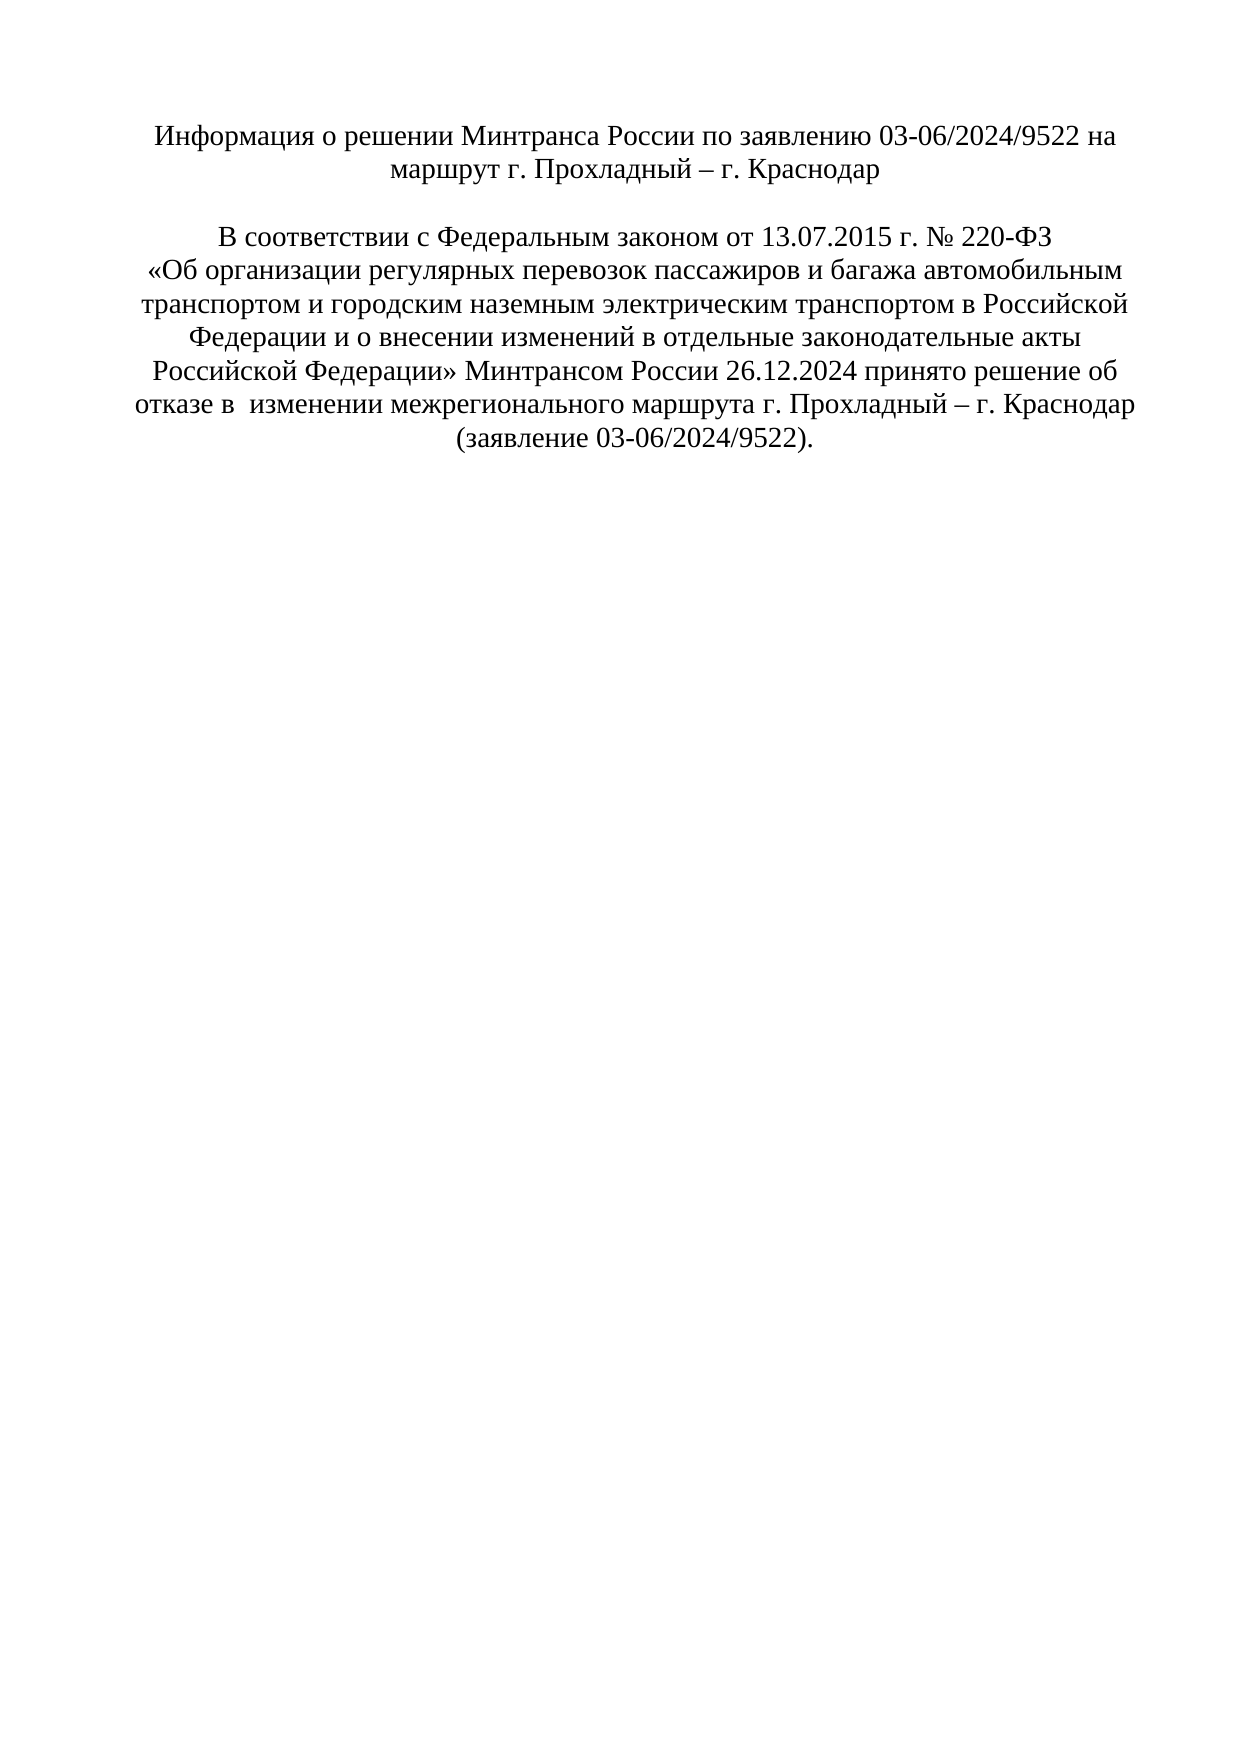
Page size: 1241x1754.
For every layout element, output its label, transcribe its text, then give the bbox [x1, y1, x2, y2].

text В соответствии с Федеральным законом от 13.07.2015 г. № 220-ФЗ «Об организации регулярных перевозок пассажиров и багажа автомобильным транспортом и городским наземным электрическим транспортом в Российской Федерации и о внесении изменений в отдельные законодательные акты Российской Федерации» Минтрансом России 26.12.2024 принято решение об отказе в изменении межрегионального маршрута г. Прохладный – г. Краснодар (заявление 03-06/2024/9522). [118, 219, 1152, 453]
text Информация о решении Минтранса России по заявлению 03-06/2024/9522 на маршрут г. Прохладный – г. Краснодар [118, 118, 1152, 185]
